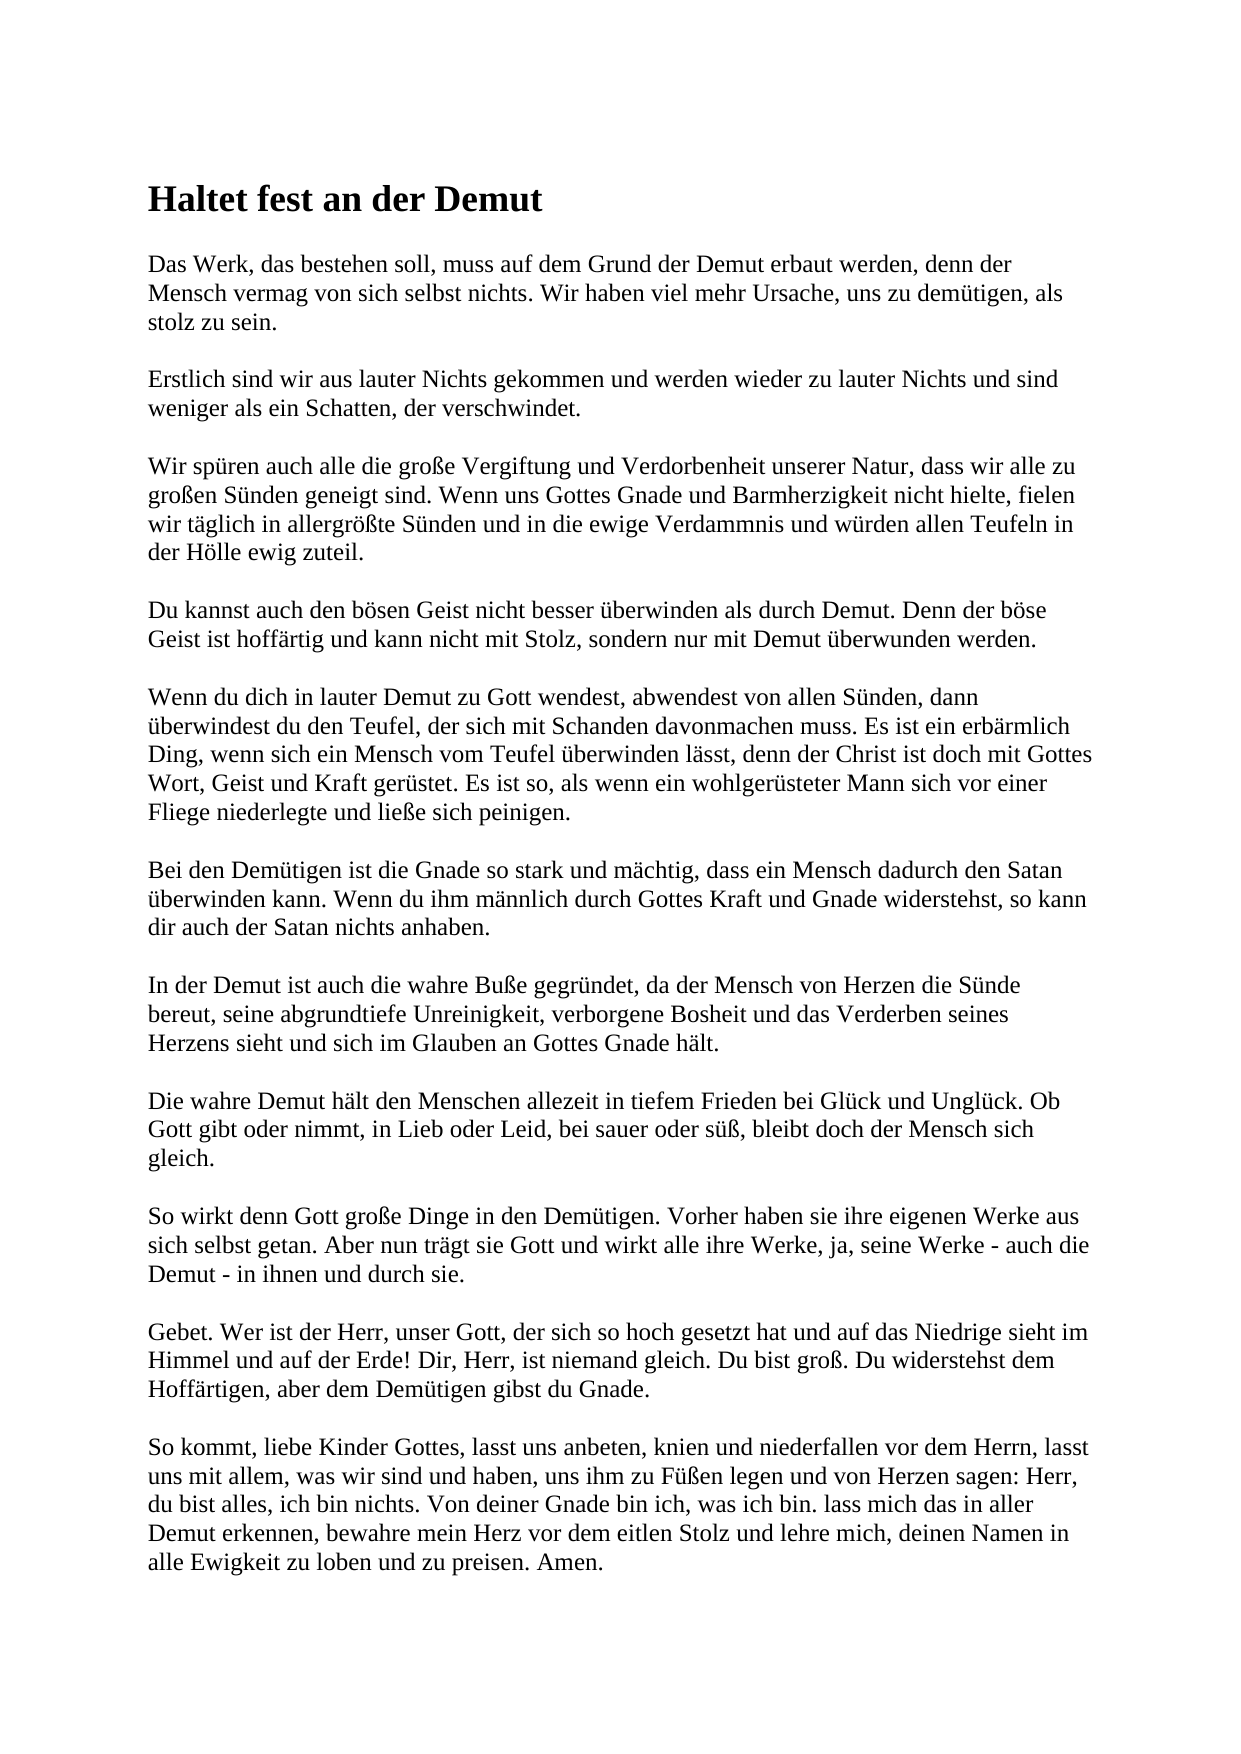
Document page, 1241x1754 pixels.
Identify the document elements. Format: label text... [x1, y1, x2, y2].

text Gebet. Wer ist der Herr, unser Gott, der sich so hoch gesetzt hat und auf das Niedrige sieht im Himmel und auf der Erde! Dir, Herr, ist niemand gleich. Du bist groß. Du widerstehst dem Hoffärtigen, aber dem Demütigen gibst du Gnade. [148, 1317, 1093, 1403]
text Du kannst auch den bösen Geist nicht besser überwinden als durch Demut. Denn der böse Geist ist hoffärtig und kann nicht mit Stolz, sondern nur mit Demut überwunden werden. [148, 595, 1093, 653]
text Die wahre Demut hält den Menschen allezeit in tiefem Frieden bei Glück und Unglück. Ob Gott gibt oder nimmt, in Lieb oder Leid, bei sauer oder süß, bleibt doch der Mensch sich gleich. [148, 1086, 1093, 1172]
text Wenn du dich in lauter Demut zu Gott wendest, abwendest von allen Sünden, dann überwindest du den Teufel, der sich mit Schanden davonmachen muss. Es ist ein erbärmlich Ding, wenn sich ein Mensch vom Teufel überwinden lässt, denn der Christ ist doch mit Gottes Wort, Geist und Kraft gerüstet. Es ist so, als wenn ein wohlgerüsteter Mann sich vor einer Fliege niederlegte und ließe sich peinigen. [148, 682, 1093, 826]
text Bei den Demütigen ist die Gnade so stark und mächtig, dass ein Mensch dadurch den Satan überwinden kann. Wenn du ihm männlich durch Gottes Kraft und Gnade widerstehst, so kann dir auch der Satan nichts anhaben. [148, 855, 1093, 941]
text Das Werk, das bestehen soll, muss auf dem Grund der Demut erbaut werden, denn der Mensch vermag von sich selbst nichts. Wir haben viel mehr Ursache, uns zu demütigen, als stolz zu sein. [148, 249, 1093, 335]
text Erstlich sind wir aus lauter Nichts gekommen und werden wieder zu lauter Nichts und sind weniger als ein Schatten, der verschwindet. [148, 364, 1093, 422]
text So wirkt denn Gott große Dinge in den Demütigen. Vorher haben sie ihre eigenen Werke aus sich selbst getan. Aber nun trägt sie Gott und wirkt alle ihre Werke, ja, seine Werke - auch die Demut - in ihnen und durch sie. [148, 1201, 1093, 1287]
text So kommt, liebe Kinder Gottes, lasst uns anbeten, knien und niederfallen vor dem Herrn, lasst uns mit allem, was wir sind und haben, uns ihm zu Füßen legen und von Herzen sagen: Herr, du bist alles, ich bin nichts. Von deiner Gnade bin ich, was ich bin. lass mich das in aller Demut erkennen, bewahre mein Herz vor dem eitlen Stolz und lehre mich, deinen Namen in alle Ewigkeit zu loben und zu preisen. Amen. [148, 1432, 1093, 1576]
text Wir spüren auch alle die große Vergiftung und Verdorbenheit unserer Natur, dass wir alle zu großen Sünden geneigt sind. Wenn uns Gottes Gnade und Barmherzigkeit nicht hielte, fielen wir täglich in allergrößte Sünden und in die ewige Verdammnis und würden allen Teufeln in der Hölle ewig zuteil. [148, 451, 1093, 566]
subtitle Haltet fest an der Demut [148, 177, 1093, 220]
text In der Demut ist auch die wahre Buße gegründet, da der Mensch von Herzen die Sünde bereut, seine abgrundtiefe Unreinigkeit, verborgene Bosheit und das Verderben seines Herzens sieht und sich im Glauben an Gottes Gnade hält. [148, 970, 1093, 1057]
